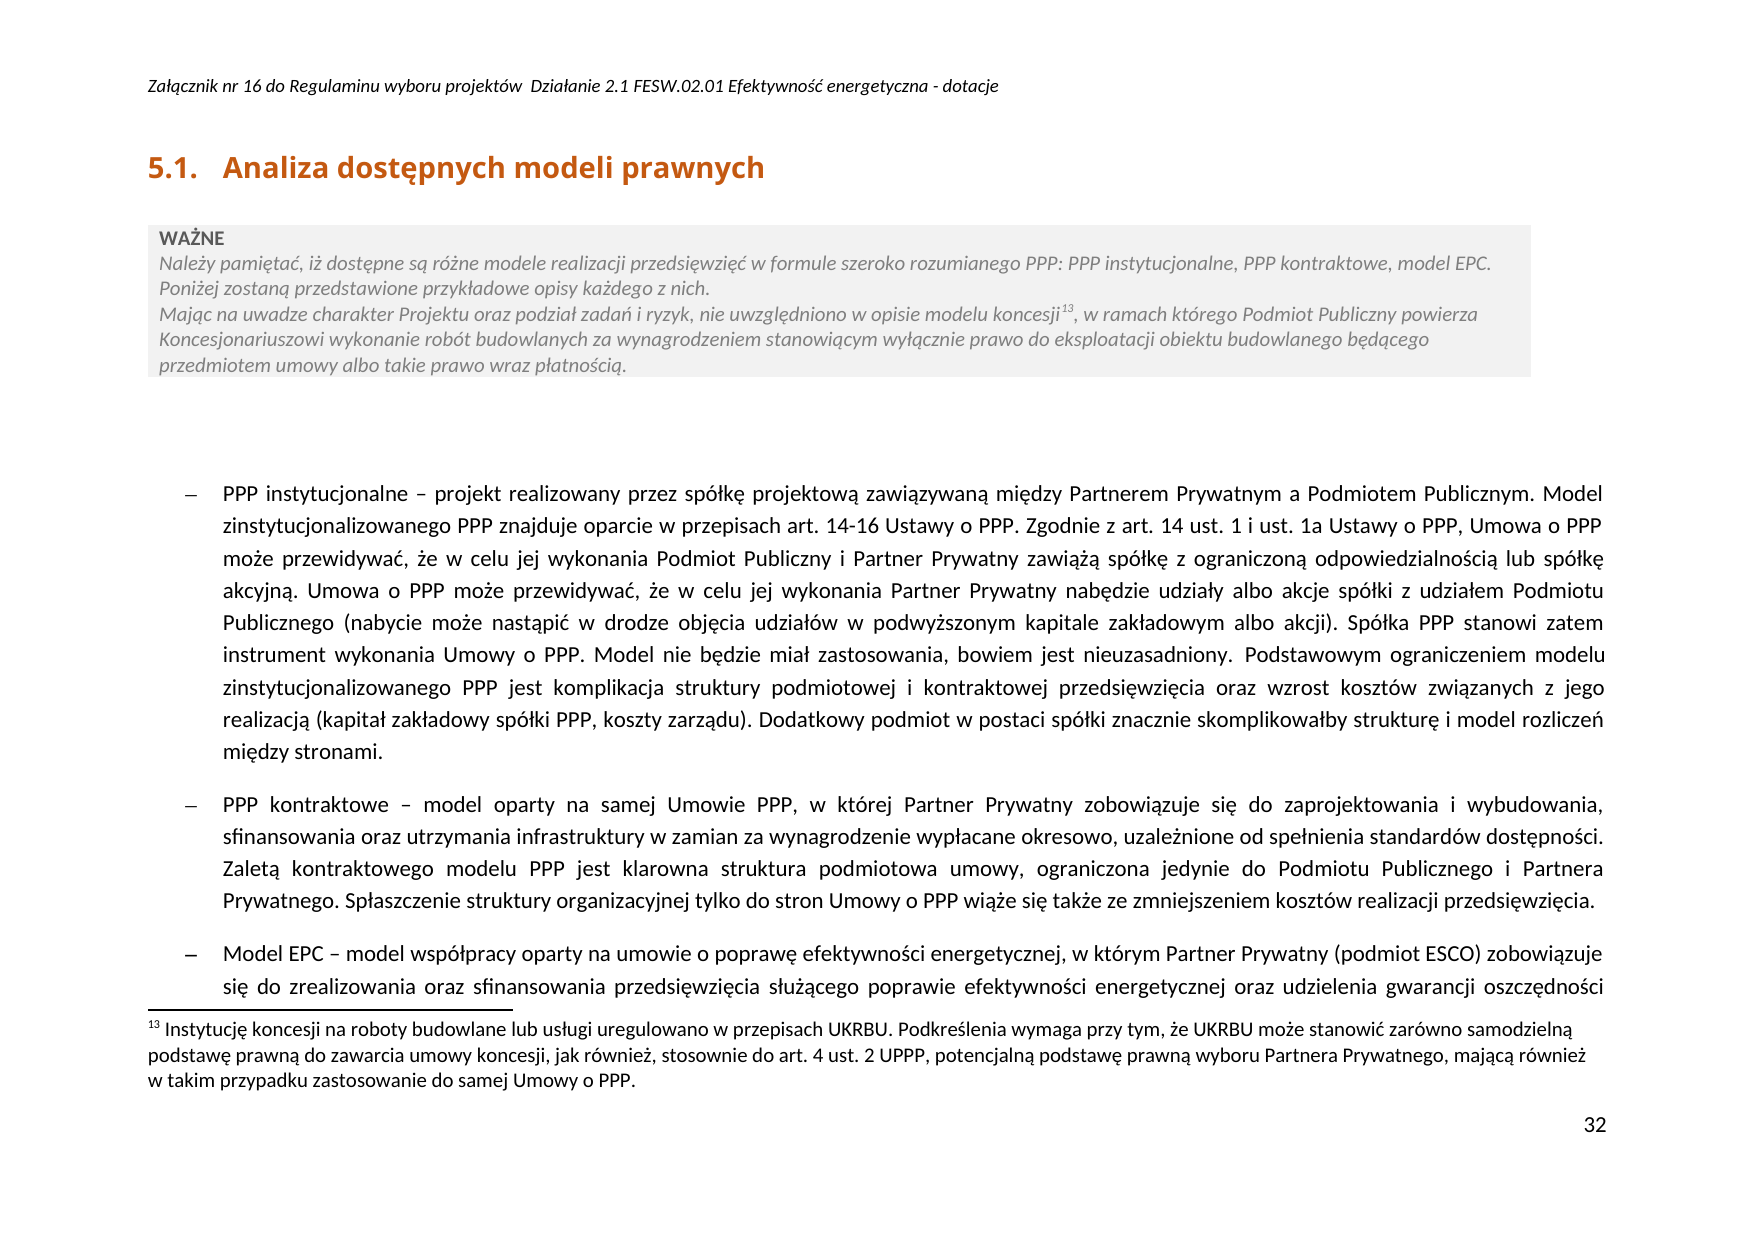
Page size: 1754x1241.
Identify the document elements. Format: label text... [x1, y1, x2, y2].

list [185, 939, 1606, 1000]
list PPP instytucjonalne – projekt realizowany przez spółkę projektową zawiązywaną między Partnerem Prywatnym a Podmiotem Publicznym. Model zinstytucjonalizowanego PPP znajduje oparcie w przepisach art. 14-16 Ustawy o PPP. Zgodnie z art. 14 ust. 1 i ust. 1a Ustawy o PPP, Umowa o PPP może przewidywać, że w celu jej wykonania Podmiot Publiczny i Partner Prywatny zawiążą spółkę z ograniczoną odpowiedzialnością lub spółkę akcyjną. Umowa o PPP może przewidywać, że w celu jej wykonania Partner Prywatny nabędzie udziały albo akcje spółki z udziałem Podmiotu Publicznego (nabycie może nastąpić w drodze objęcia udziałów w podwyższonym kapitale zakładowym albo akcji). Spółka PPP stanowi zatem instrument wykonania Umowy o PPP. Model nie będzie miał zastosowania, bowiem jest nieuzasadniony. Podstawowym ograniczeniem modelu zinstytucjonalizowanego PPP jest komplikacja struktury podmiotowej i kontraktowej przedsięwzięcia oraz wzrost kosztów związanych z jego realizacją (kapitał zakładowy spółki PPP, koszty zarządu). Dodatkowy podmiot w postaci spółki znacznie skomplikowałby strukturę i model rozliczeń między stronami. [185, 479, 1606, 765]
subtitle Analiza dostępnych modeli prawnych [148, 148, 1606, 187]
table_header WAŻNE Należy pamiętać, iż dostępne są różne modele realizacji przedsięwzięć w formule szeroko rozumianego PPP: PPP instytucjonalne, PPP kontraktowe, model EPC. Poniżej zostaną przedstawione przykładowe opisy każdego z nich. Mając na uwadze charakter Projektu oraz podział zadań i ryzyk, nie uwzględniono w opisie modelu koncesji, w ramach którego Podmiot Publiczny powierza Koncesjonariuszowi wykonanie robót budowlanych za wynagrodzeniem stanowiącym wyłącznie prawo do eksploatacji obiektu budowlanego będącego przedmiotem umowy albo takie prawo wraz płatnością. [148, 225, 1531, 377]
list PPP kontraktowe – model oparty na samej Umowie PPP, w której Partner Prywatny zobowiązuje się do zaprojektowania i wybudowania, sfinansowania oraz utrzymania infrastruktury w zamian za wynagrodzenie wypłacane okresowo, uzależnione od spełnienia standardów dostępności. Zaletą kontraktowego modelu PPP jest klarowna struktura podmiotowa umowy, ograniczona jedynie do Podmiotu Publicznego i Partnera Prywatnego. Spłaszczenie struktury organizacyjnej tylko do stron Umowy o PPP wiąże się także ze zmniejszeniem kosztów realizacji przedsięwzięcia. [185, 790, 1606, 914]
